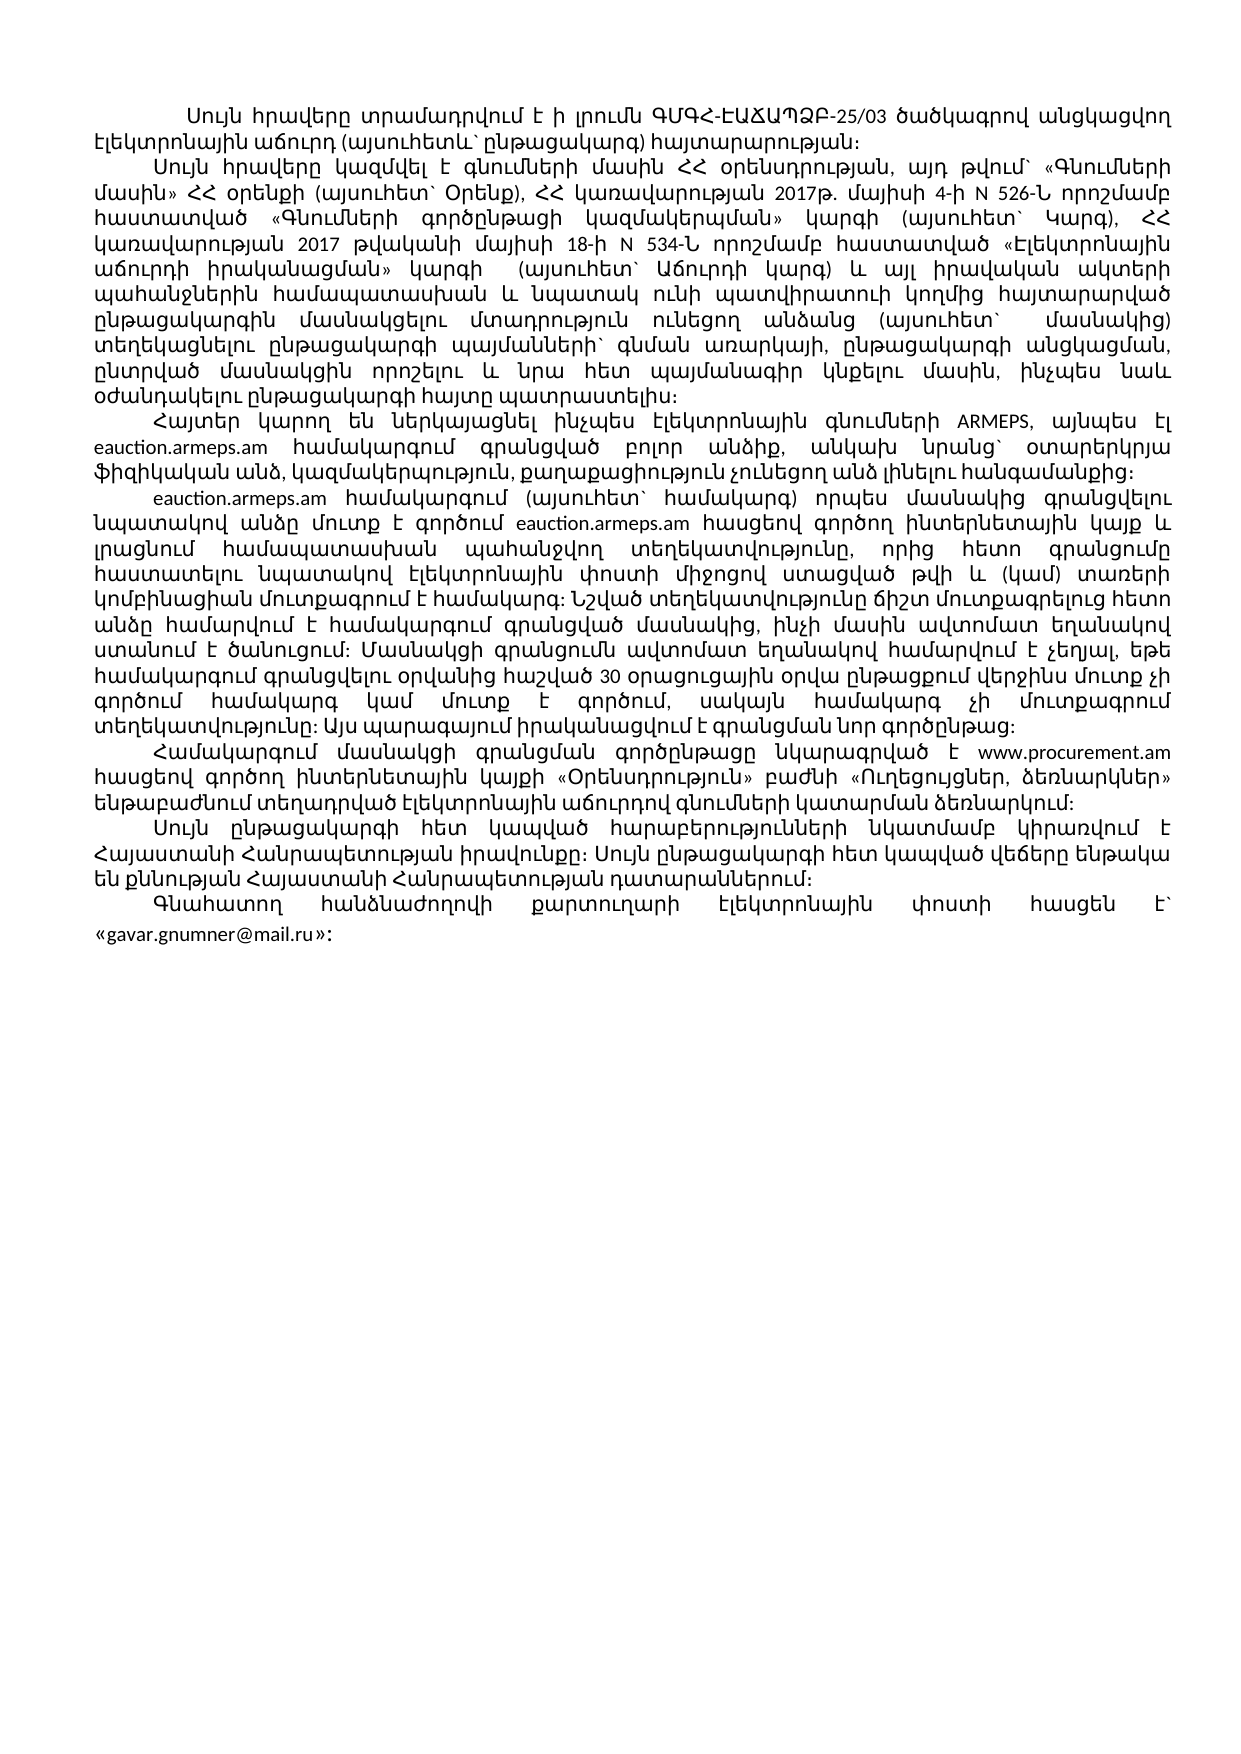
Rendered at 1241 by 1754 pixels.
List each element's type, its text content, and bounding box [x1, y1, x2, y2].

text Սույն հրավերը տրամադրվում է ի լրումն ԳՄԳՀ-ԷԱՃԱՊՁԲ-25/03 ծածկագրով անցկացվող էլեկտրոնային աճուրդ (այսուհետև` ընթացակարգ) հայտարարության։ [94, 104, 1171, 154]
text Սույն հրավերը կազմվել է գնումների մասին ՀՀ օրենսդրության, այդ թվում` «Գնումների մասին» ՀՀ օրենքի (այսուհետ` Օրենք), ՀՀ կառավարության 2017թ. մայիսի 4-ի N 526-Ն որոշմամբ հաստատված «Գնումների գործընթացի կազմակերպման» կարգի (այսուհետ` Կարգ), ՀՀ կառավարության 2017 թվականի մայիսի 18-ի N 534-Ն որոշմամբ հաստատված «Էլեկտրոնային աճուրդի իրականացման» կարգի (այսուհետ` Աճուրդի կարգ) և այլ իրավական ակտերի պահանջներին համապատասխան և նպատակ ունի պատվիրատուի կողմից հայտարարված ընթացակարգին մասնակցելու մտադրություն ունեցող անձանց (այսուհետ` մասնակից) տեղեկացնելու ընթացակարգի պայմանների` գնման առարկայի, ընթացակարգի անցկացման, ընտրված մասնակցին որոշելու և նրա հետ պայմանագիր կնքելու մասին, ինչպես նաև օժանդակելու ընթացակարգի հայտը պատրաստելիս։ [94, 154, 1171, 409]
text Սույն ընթացակարգի հետ կապված հարաբերությունների նկատմամբ կիրառվում է Հայաստանի Հանրապետության իրավունքը։ Սույն ընթացակարգի հետ կապված վեճերը ենթակա են քննության Հայաստանի Հանրապետության դատարաններում։ [94, 815, 1171, 892]
text eauction.armeps.am համակարգում (այսուհետ` համակարգ) որպես մասնակից գրանցվելու նպատակով անձը մուտք է գործում eauction.armeps.am հասցեով գործող ինտերնետային կայք և լրացնում համապատասխան պահանջվող տեղեկատվությունը, որից հետո գրանցումը հաստատելու նպատակով էլեկտրոնային փոստի միջոցով ստացված թվի և (կամ) տառերի կոմբինացիան մուտքագրում է համակարգ: Նշված տեղեկատվությունը ճիշտ մուտքագրելուց հետո անձը համարվում է համակարգում գրանցված մասնակից, ինչի մասին ավտոմատ եղանակով ստանում է ծանուցում: Մասնակցի գրանցումն ավտոմատ եղանակով համարվում է չեղյալ, եթե համակարգում գրանցվելու օրվանից հաշված 30 օրացուցային օրվա ընթացքում վերջինս մուտք չի գործում համակարգ կամ մուտք է գործում, սակայն համակարգ չի մուտքագրում տեղեկատվությունը: Այս պարագայում իրականացվում է գրանցման նոր գործընթաց: [94, 485, 1171, 739]
text Հայտեր կարող են ներկայացնել ինչպես էլեկտրոնային գնումների ARMEPS, այնպես էլ eauction.armeps.am համակարգում գրանցված բոլոր անձիք, անկախ նրանց` օտարերկրյա ֆիզիկական անձ, կազմակերպություն, քաղաքացիություն չունեցող անձ լինելու հանգամանքից։ [94, 409, 1171, 485]
text Համակարգում մասնակցի գրանցման գործընթացը նկարագրված է www.procurement.am հասցեով գործող ինտերնետային կայքի «Օրենսդրություն» բաժնի «Ուղեցույցներ, ձեռնարկներ» ենթաբաժնում տեղադրված էլեկտրոնային աճուրդով գնումների կատարման ձեռնարկում: [94, 739, 1171, 815]
text Գնահատող հանձնաժողովի քարտուղարի էլեկտրոնային փոստի հասցեն է` «gavar.gnumner@mail.ru»: [94, 892, 1171, 948]
